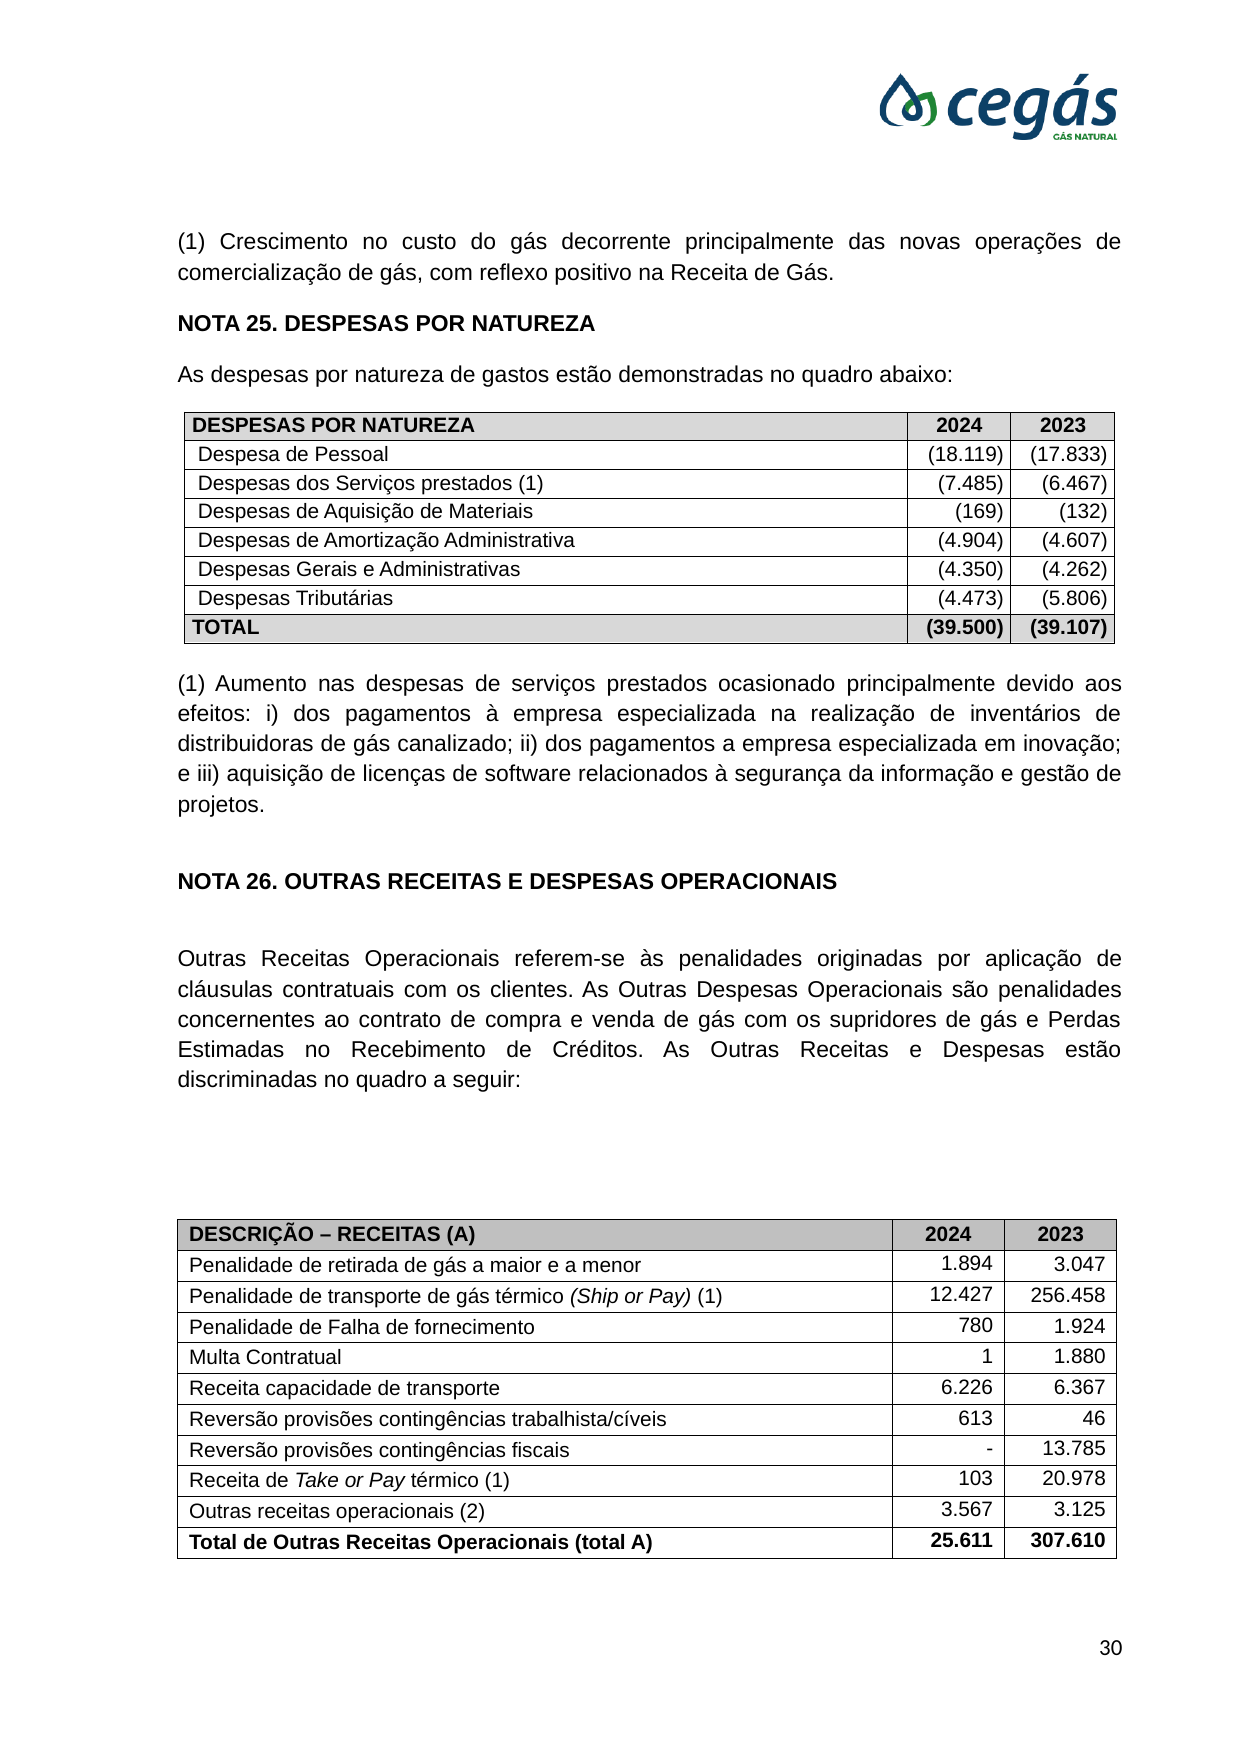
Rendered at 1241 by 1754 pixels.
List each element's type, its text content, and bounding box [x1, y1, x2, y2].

table_cell 46 [1005, 1405, 1116, 1434]
table_cell 1.924 [1005, 1313, 1116, 1342]
table_cell (6.467) [1011, 470, 1114, 498]
table_cell (39.107) [1011, 615, 1114, 642]
text (1) Crescimento no custo do gás decorrente principalmente das novas operações de comercialização de gás, com reflexo positivo na Receita de Gás. [177, 228, 1122, 285]
text As despesas por natureza de gastos estão demonstradas no quadro abaixo: [177, 361, 1122, 387]
table_cell Reversão provisões contingências trabalhista/cíveis [178, 1405, 892, 1434]
table_cell 1 [893, 1343, 1004, 1373]
table_cell 613 [893, 1405, 1004, 1434]
table_cell 3.567 [893, 1497, 1004, 1527]
table_cell Outras receitas operacionais (2) [178, 1497, 892, 1527]
table_cell Multa Contratual [178, 1343, 892, 1373]
table_header 2023 [1011, 413, 1114, 440]
text NOTA 25. DESPESAS POR NATUREZA [177, 309, 1122, 336]
table_cell Despesas Tributárias [185, 586, 907, 613]
table_cell (7.485) [908, 470, 1010, 498]
table_cell 103 [893, 1466, 1004, 1496]
table_header 2023 [1005, 1220, 1116, 1250]
table_cell Penalidade de retirada de gás a maior e a menor [178, 1251, 892, 1281]
table_cell 1.894 [893, 1251, 1004, 1281]
table_cell Despesa de Pessoal [185, 441, 907, 469]
table_cell 780 [893, 1313, 1004, 1342]
table_cell 3.125 [1005, 1497, 1116, 1527]
table_cell 6.226 [893, 1374, 1004, 1404]
table_cell 12.427 [893, 1282, 1004, 1312]
table_cell Receita de Take or Pay térmico (1) [178, 1466, 892, 1496]
table_cell Total de Outras Receitas Operacionais (total A) [178, 1528, 892, 1557]
table_cell (4.607) [1011, 528, 1114, 556]
table_cell 3.047 [1005, 1251, 1116, 1281]
table_cell (4.350) [908, 557, 1010, 585]
table_cell Reversão provisões contingências fiscais [178, 1436, 892, 1465]
table_header DESCRIÇÃO – RECEITAS (A) [178, 1220, 892, 1250]
table_header 2024 [908, 413, 1010, 440]
table_cell 13.785 [1005, 1436, 1116, 1465]
table_cell (4.262) [1011, 557, 1114, 585]
table_cell Despesas de Amortização Administrativa [185, 528, 907, 556]
table_cell (17.833) [1011, 441, 1114, 469]
table_cell TOTAL [185, 615, 907, 642]
table_cell 25.611 [893, 1528, 1004, 1557]
table_cell (18.119) [908, 441, 1010, 469]
table_cell Receita capacidade de transporte [178, 1374, 892, 1404]
table_cell (169) [908, 499, 1010, 527]
table_cell (39.500) [908, 615, 1010, 642]
table_cell 20.978 [1005, 1466, 1116, 1496]
table_cell (132) [1011, 499, 1114, 527]
table_cell 1.880 [1005, 1343, 1116, 1373]
table_cell (4.904) [908, 528, 1010, 556]
table_cell - [893, 1436, 1004, 1465]
text Outras Receitas Operacionais referem-se às penalidades originadas por aplicação de cláusulas contratuais com os clientes. As Outras Despesas Operacionais são penalidades concernentes ao contrato de compra e venda de gás com os supridores de gás e Perdas Estimadas no Recebimento de Créditos. As Outras Receitas e Despesas estão discriminadas no quadro a seguir: [177, 945, 1122, 1093]
table_header 2024 [893, 1220, 1004, 1250]
table_cell Penalidade de Falha de fornecimento [178, 1313, 892, 1342]
picture [879, 73, 1118, 140]
table_cell 6.367 [1005, 1374, 1116, 1404]
table_cell (5.806) [1011, 586, 1114, 613]
table_cell 307.610 [1005, 1528, 1116, 1557]
table_cell Despesas Gerais e Administrativas [185, 557, 907, 585]
table_header DESPESAS POR NATUREZA [185, 413, 907, 440]
table_cell Penalidade de transporte de gás térmico (Ship or Pay) (1) [178, 1282, 892, 1312]
table_cell Despesas dos Serviços prestados (1) [185, 470, 907, 498]
table_cell (4.473) [908, 586, 1010, 613]
text (1) Aumento nas despesas de serviços prestados ocasionado principalmente devido aos efeitos: i) dos pagamentos à empresa especializada na realização de inventários de distribuidoras de gás canalizado; ii) dos pagamentos a empresa especializada em inovação; e iii) aquisição de licenças de software relacionados à segurança da informação e gestão de projetos. [177, 670, 1122, 817]
table_cell 256.458 [1005, 1282, 1116, 1312]
table_cell Despesas de Aquisição de Materiais [185, 499, 907, 527]
text NOTA 26. OUTRAS RECEITAS E DESPESAS OPERACIONAIS [177, 868, 1122, 894]
